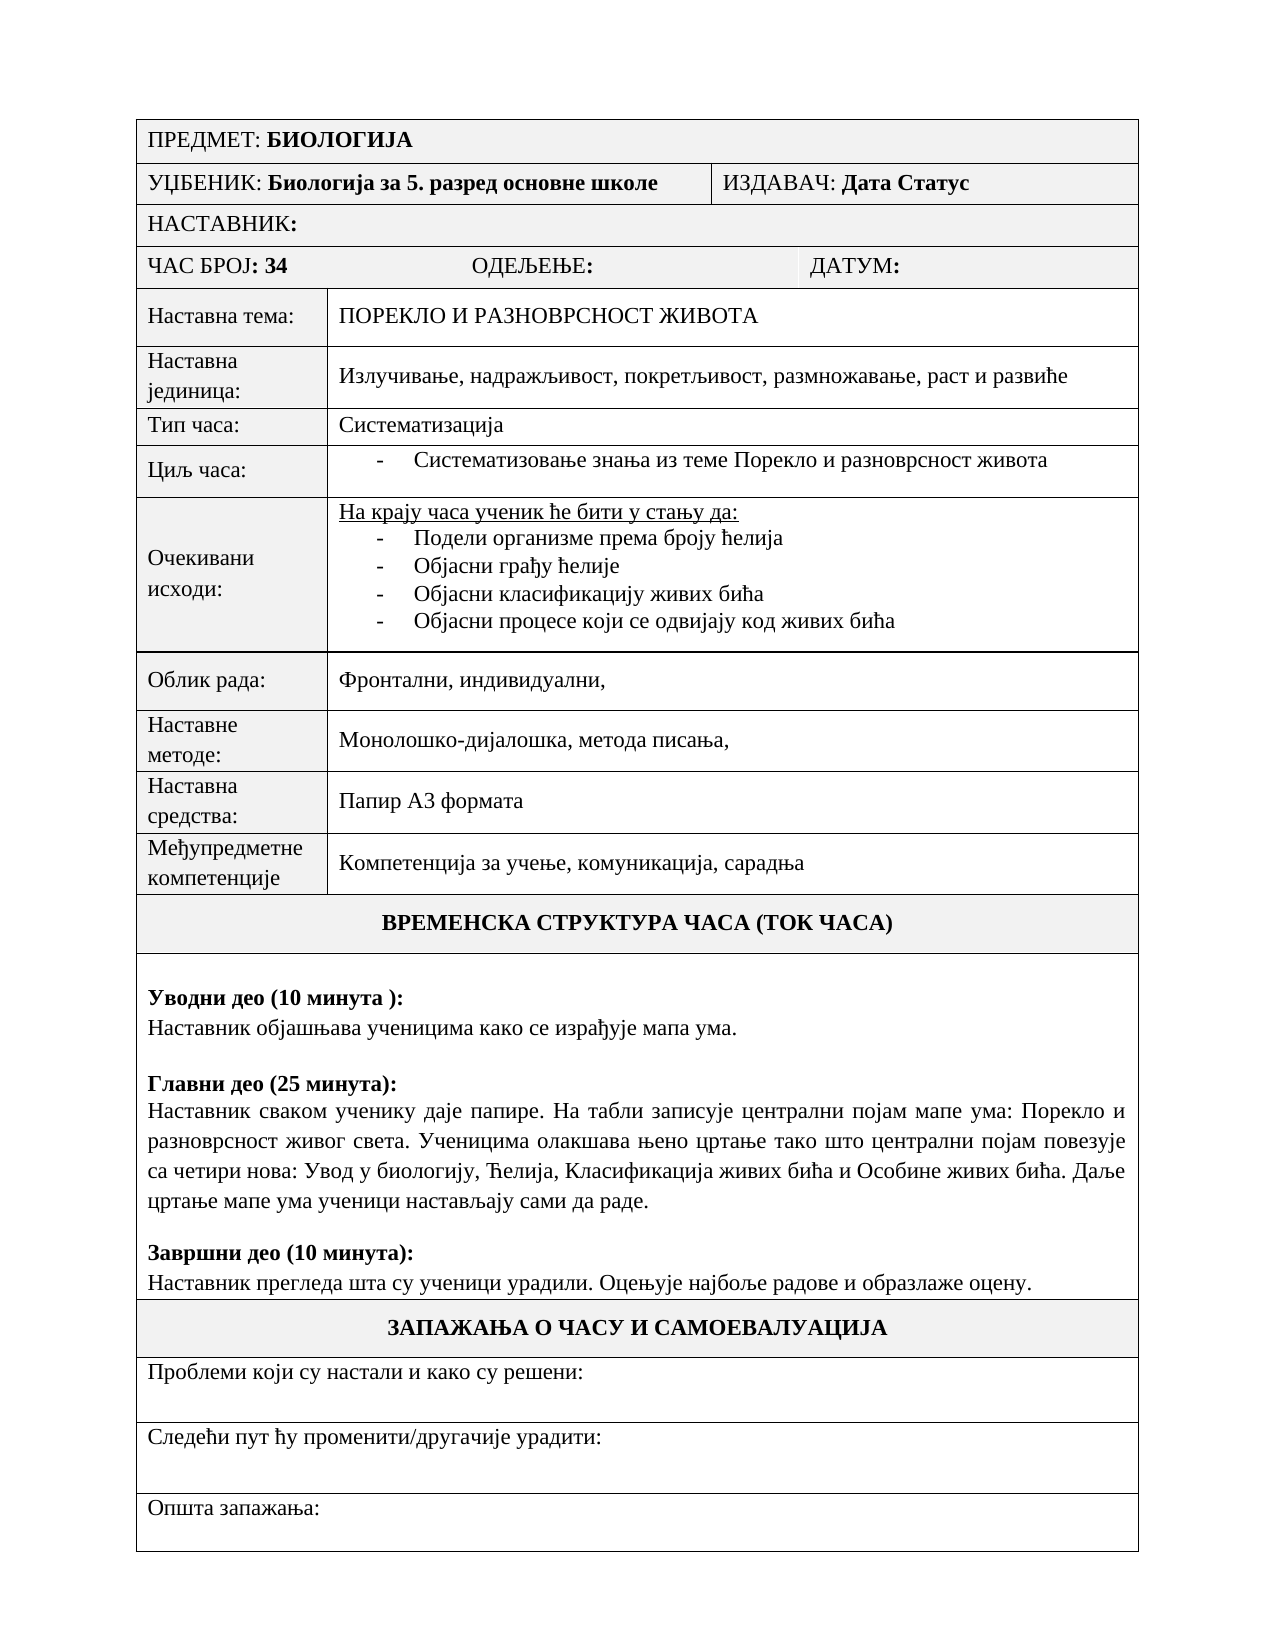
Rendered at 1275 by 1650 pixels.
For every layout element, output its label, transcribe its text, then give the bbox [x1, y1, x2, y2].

table_cell ПОРЕКЛО И РАЗНОВРСНОСТ ЖИВОТА [328, 289, 1138, 346]
table_cell ВРЕМЕНСКА СТРУКТУРА ЧАСА (ТОК ЧАСА) [137, 895, 1138, 952]
table_cell ИЗДАВАЧ: Дата Статус [712, 164, 1138, 204]
table_cell Проблеми који су настали и како су решени: [137, 1358, 1138, 1422]
table_cell УЏБЕНИК: Биологија за 5. разред основне школе [137, 164, 711, 204]
table_cell ЗАПАЖАЊА О ЧАСУ И САМОЕВАЛУАЦИЈА [137, 1300, 1138, 1357]
table_cell Наставна тема: [137, 289, 327, 346]
table_cell ДАТУМ: [799, 247, 1138, 288]
table_cell Излучивање, надражљивост, покретљивост, размножавање, раст и развиће [328, 347, 1138, 407]
table_cell Монолошко-дијалошка, метода писања, [328, 711, 1138, 771]
table_cell Наставна средства: [137, 772, 327, 833]
table_cell Циљ часа: [137, 446, 327, 497]
table_cell Наставна јединица: [137, 347, 327, 407]
table_cell Систематизовање знања из теме Порекло и разноврсност живота [328, 446, 1138, 497]
table_cell Општа запажања: [137, 1494, 1138, 1551]
table_cell Компетенција за учење, комуникација, сарадња [328, 834, 1138, 894]
table_cell ОДЕЉЕЊЕ: [460, 247, 798, 288]
table_cell Уводни део (10 минута ): Наставник објашњава ученицима како се израђује мапа ума. Главни део (25 минута): Наставник сваком ученику даје папире. На табли записује централни појам мапе ума: Порекло и разноврсност живог света. Ученицима олакшава њено цртање тако што централни појам повезује са четири нова: Увод у биологију, Ћелија, Класификација живих бића и Особине живих бића. Даље цртање мапе ума ученици настављају сами да раде. Завршни део (10 минута): Наставник прегледа шта су ученици урадили. Оцењује најбоље радове и образлаже оцену. [137, 954, 1138, 1299]
table_cell Тип часа: [137, 409, 327, 445]
table_cell Међупредметне компетенције [137, 834, 327, 894]
table_cell Папир А3 формата [328, 772, 1138, 833]
table_cell Наставне методе: [137, 711, 327, 771]
table_cell Следећи пут ћу променити/другачије урадити: [137, 1423, 1138, 1493]
table_cell Фронтални, индивидуални, [328, 653, 1138, 710]
table_header ПРЕДМЕТ: БИОЛОГИЈА [137, 120, 1138, 163]
table_cell Систематизација [328, 409, 1138, 445]
table_cell ЧАС БРОЈ: 34 [137, 247, 460, 288]
table_cell Очекивани исходи: [137, 498, 327, 651]
table_cell НАСТАВНИК: [137, 205, 1138, 246]
table_cell Облик рада: [137, 653, 327, 710]
table_cell На крају часа ученик ће бити у стању да: Подели организме према броју ћелија Објасни грађу ћелије Објасни класификацију живих бића Објасни процесе који се одвијају код живих бића [328, 498, 1138, 651]
